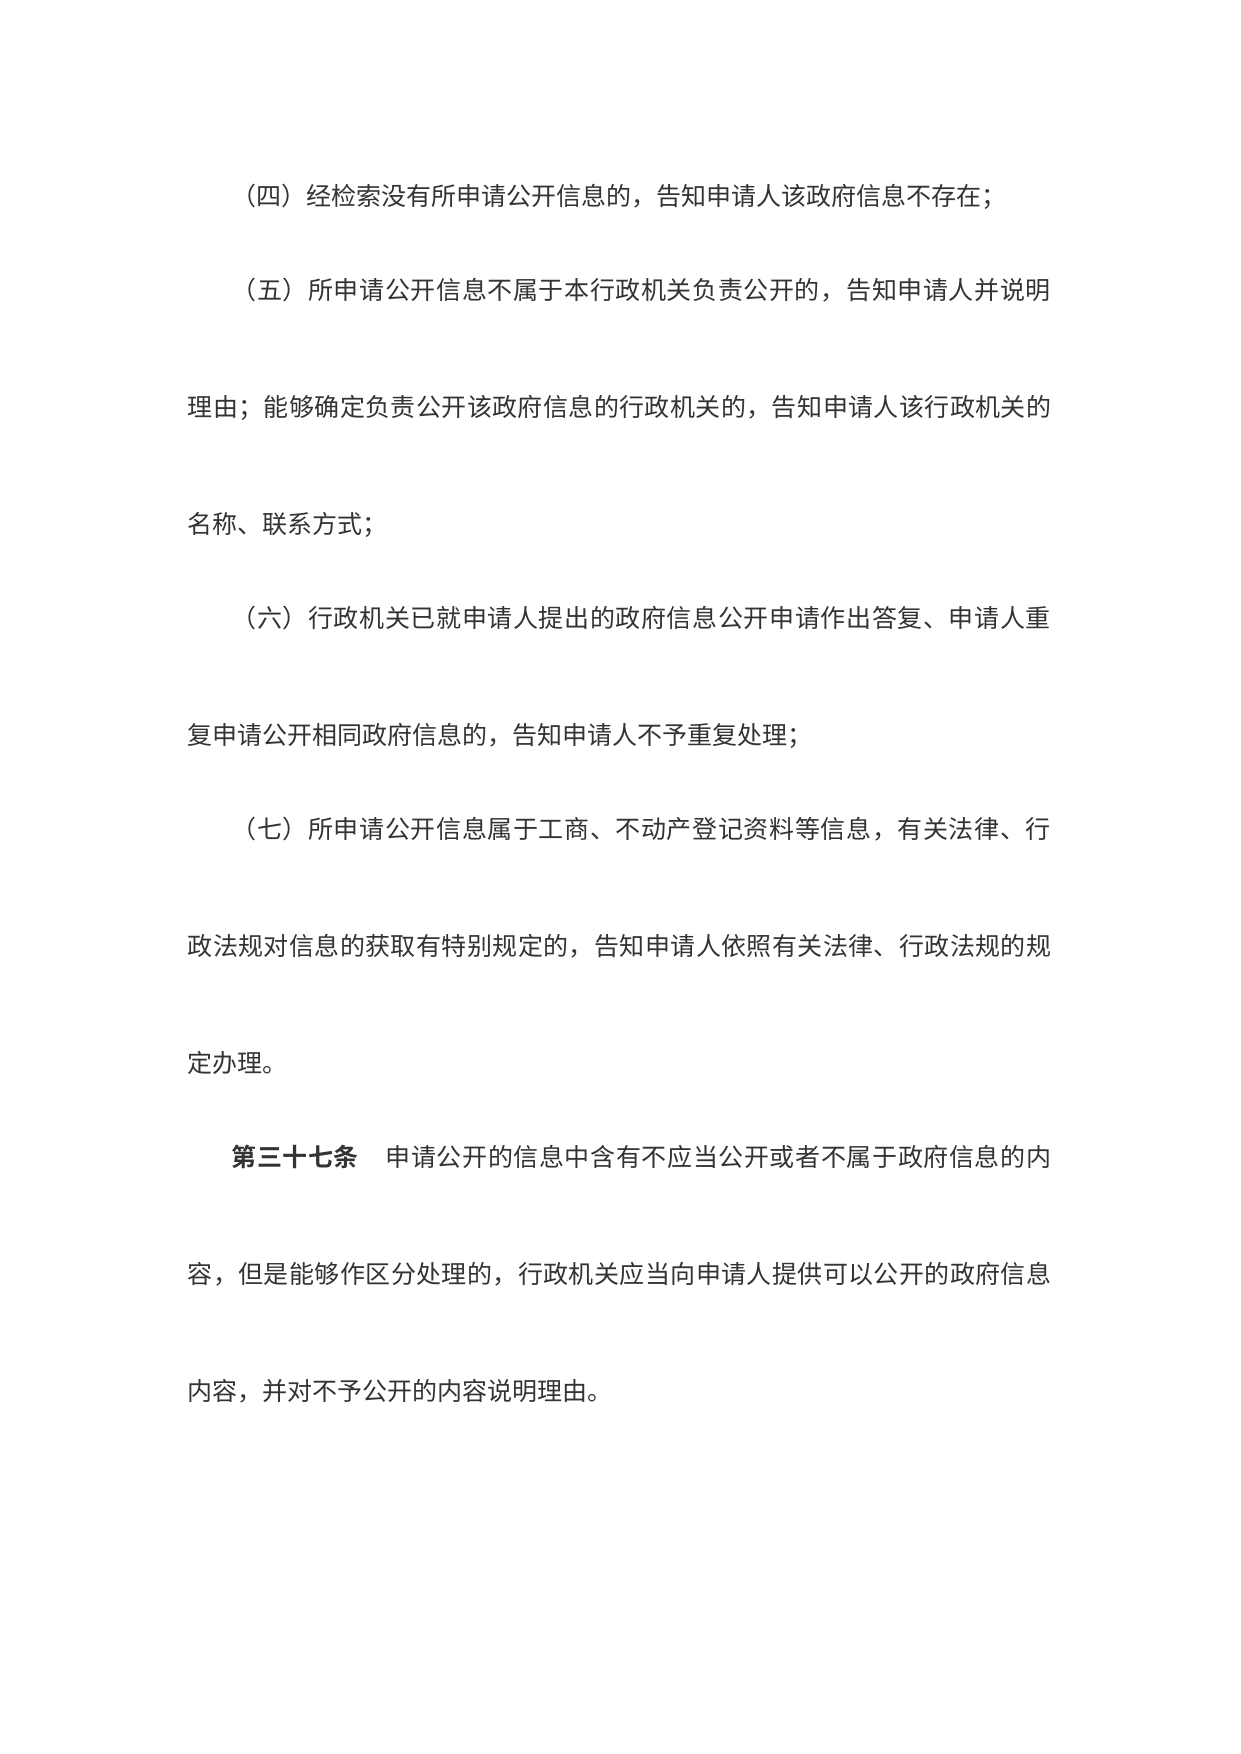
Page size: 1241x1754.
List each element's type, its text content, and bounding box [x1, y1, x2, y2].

text （七）所申请公开信息属于工商、不动产登记资料等信息，有关法律、行政法规对信息的获取有特别规定的，告知申请人依照有关法律、行政法规的规定办理。 [187, 795, 1053, 1094]
text 第三十七条 申请公开的信息中含有不应当公开或者不属于政府信息的内容，但是能够作区分处理的，行政机关应当向申请人提供可以公开的政府信息内容，并对不予公开的内容说明理由。 [187, 1123, 1053, 1422]
text （四）经检索没有所申请公开信息的，告知申请人该政府信息不存在； [187, 162, 1053, 227]
text （六）行政机关已就申请人提出的政府信息公开申请作出答复、申请人重复申请公开相同政府信息的，告知申请人不予重复处理； [187, 584, 1053, 766]
text （五）所申请公开信息不属于本行政机关负责公开的，告知申请人并说明理由；能够确定负责公开该政府信息的行政机关的，告知申请人该行政机关的名称、联系方式； [187, 256, 1053, 555]
